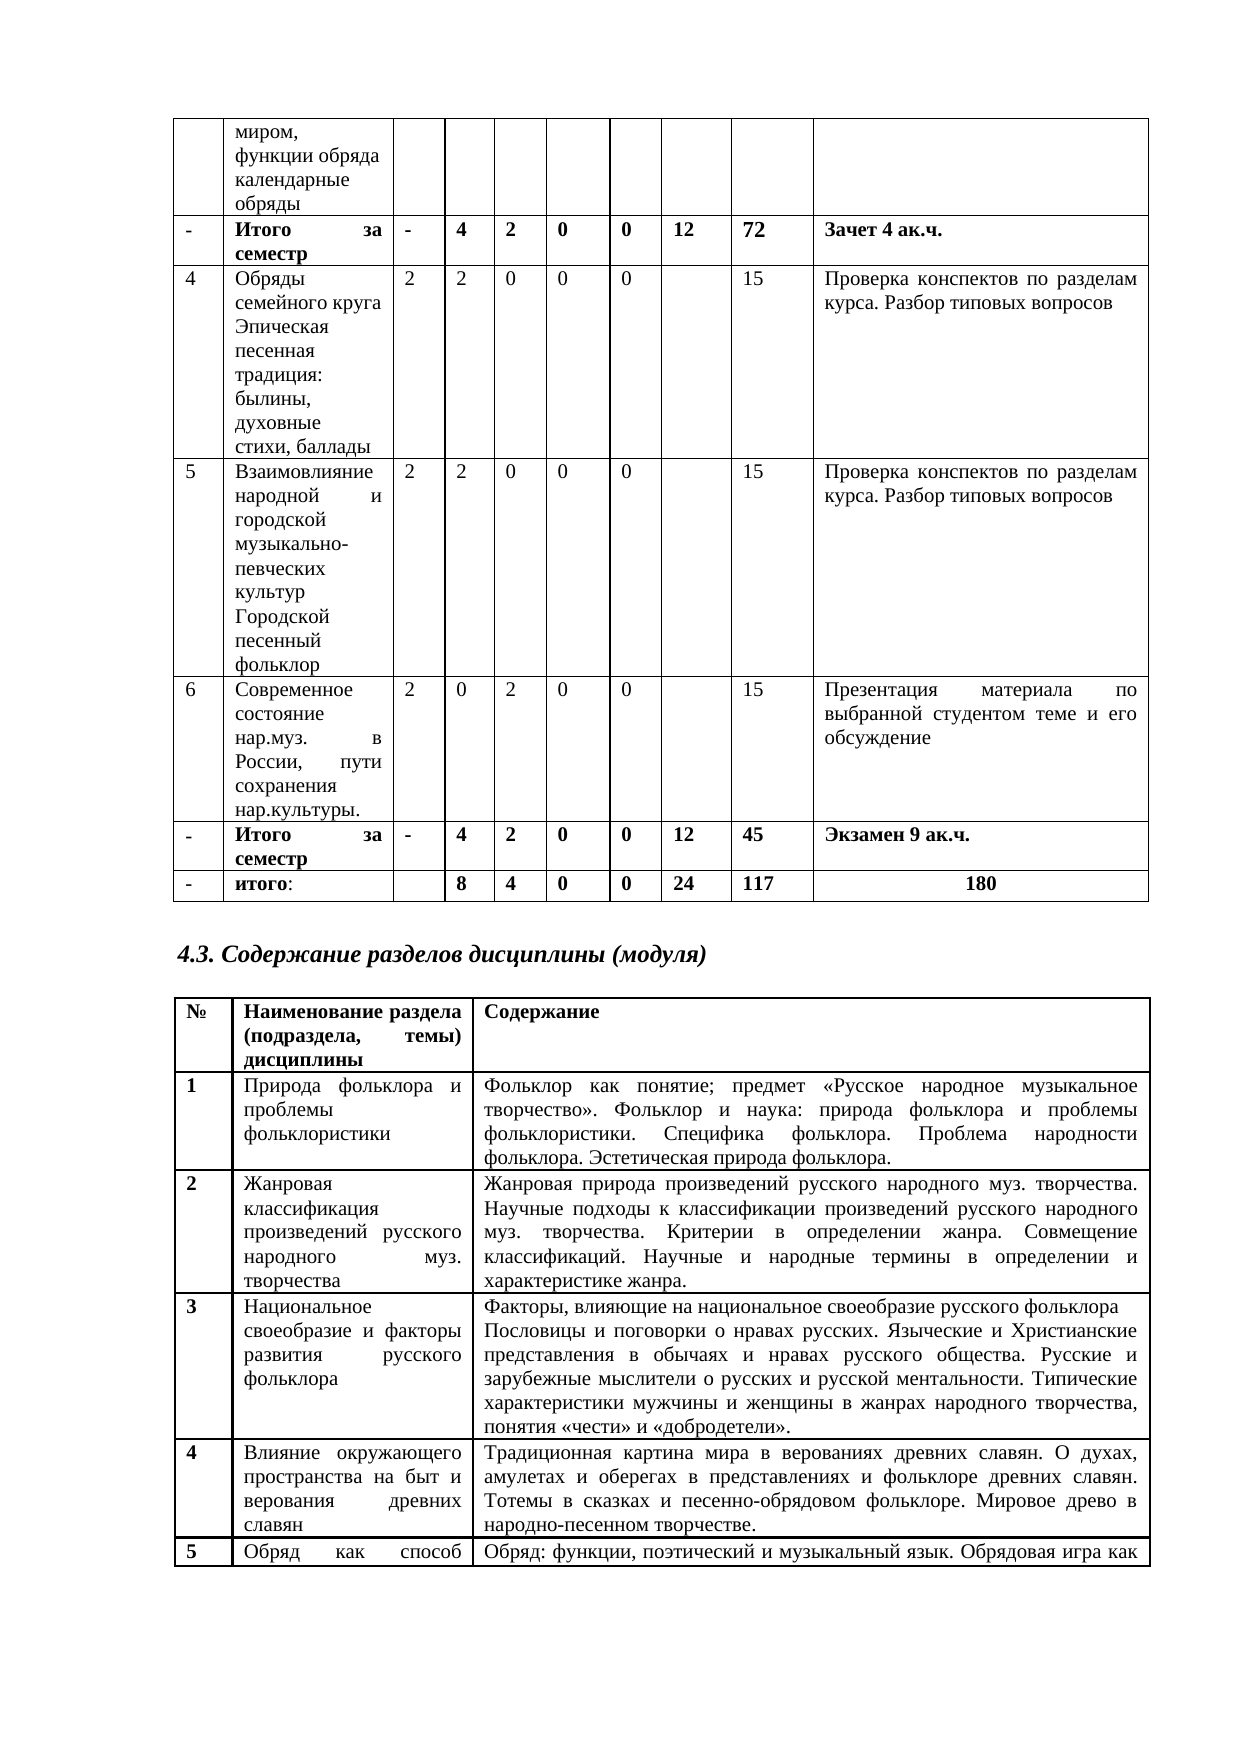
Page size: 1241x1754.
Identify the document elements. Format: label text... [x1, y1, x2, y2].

table_cell Проверка конспектов по разделам курса. Разбор типовых вопросов [814, 459, 1148, 676]
table_cell Жанровая природа произведений русского народного муз. творчества. Научные подходы к классификации произведений русского народного муз. творчества. Критерии в определении жанра. Совмещение классификаций. Научные и народные термины в определении и характеристике жанра. [474, 1171, 1149, 1292]
table_cell 0 [547, 266, 609, 458]
table_cell Проверка конспектов по разделам курса. Разбор типовых вопросов [814, 266, 1148, 458]
table_cell 4 [495, 871, 546, 901]
table_cell [662, 677, 731, 821]
table_cell 0 [611, 822, 661, 870]
table_cell 2 [495, 677, 546, 821]
table_cell - [174, 871, 223, 901]
table_cell - [174, 216, 223, 264]
table_cell [394, 871, 444, 901]
table_cell 0 [547, 822, 609, 870]
table_cell 4 [446, 822, 494, 870]
table_cell 0 [611, 871, 661, 901]
table_cell Итого за семестр [224, 216, 393, 264]
table_cell 3 [176, 1294, 231, 1438]
table_cell Экзамен 9 ак.ч. [814, 822, 1148, 870]
text 4.3. Содержание разделов дисциплины (модуля) [177, 939, 1152, 968]
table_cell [224, 119, 393, 215]
table_cell Обряды семейного круга Эпическая песенная традиция: былины, духовные стихи, баллады [224, 266, 393, 458]
table_cell 0 [611, 677, 661, 821]
table_cell Фольклор как понятие; предмет «Русское народное музыкальное творчество». Фольклор и наука: природа фольклора и проблемы фольклористики. Специфика фольклора. Проблема народности фольклора. Эстетическая природа фольклора. [474, 1073, 1149, 1169]
table_cell 5 [176, 1539, 231, 1564]
table_cell 2 [394, 266, 444, 458]
table_header Наименование раздела (подраздела, темы) дисциплины [234, 999, 472, 1071]
table_cell 0 [446, 119, 494, 215]
table_cell 6 [174, 677, 223, 821]
table_cell 180 [814, 871, 1148, 901]
table_cell 5 [174, 459, 223, 676]
table_cell 1 [394, 119, 444, 215]
table_cell Природа фольклора и проблемы фольклористики [234, 1073, 472, 1169]
table_cell Влияние окружающего пространства на быт и верования древних славян [234, 1440, 472, 1536]
table_cell 15 [732, 459, 813, 676]
table_header № [176, 999, 231, 1071]
table_cell итого: [224, 871, 393, 901]
table_cell - [174, 822, 223, 870]
table_header Содержание [474, 999, 1149, 1071]
table_cell 1 [176, 1073, 231, 1169]
table_cell 15 [732, 677, 813, 821]
table_cell Взаимовлияние народной и городской музыкально-певческих культур Городской песенный фольклор [224, 459, 393, 676]
table_cell 2 [176, 1171, 231, 1292]
table_cell Зачет 4 ак.ч. [814, 216, 1148, 264]
table_cell 12 [662, 822, 731, 870]
table_cell 0 [611, 459, 661, 676]
table_cell 2 [495, 119, 546, 215]
table_cell 8 [446, 871, 494, 901]
table_cell 0 [547, 459, 609, 676]
table_cell 12 [662, 216, 731, 264]
table_cell 4 [176, 1440, 231, 1536]
table_cell 45 [732, 822, 813, 870]
table_cell [662, 459, 731, 676]
table_cell 2 [394, 677, 444, 821]
table_cell 15 [732, 266, 813, 458]
table_cell 0 [611, 266, 661, 458]
table_cell Жанровая классификация произведений русского народного муз. творчества [234, 1171, 472, 1292]
table_cell 2 [394, 459, 444, 676]
table_cell Факторы, влияющие на национальное своеобразие русского фольклора Пословицы и поговорки о нравах русских. Языческие и Христианские представления в обычаях и нравах русского общества. Русские и зарубежные мыслители о русских и русской ментальности. Типические характеристики мужчины и женщины в жанрах народного творчества, понятия «чести» и «добродетели». [474, 1294, 1149, 1438]
table_cell 4 [174, 266, 223, 458]
table_cell Современное состояние нар.муз. в России, пути сохранения нар.культуры. [224, 677, 393, 821]
table_cell 0 [547, 119, 609, 215]
table_cell 0 [495, 459, 546, 676]
table_cell 2 [446, 459, 494, 676]
table_cell 0 [547, 677, 609, 821]
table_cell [474, 1539, 1149, 1564]
table_cell 3 [174, 119, 223, 215]
table_cell Презентация материала по выбранной студентом теме и его обсуждение [814, 677, 1148, 821]
table_cell 4 [446, 216, 494, 264]
table_cell - [394, 216, 444, 264]
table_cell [234, 1539, 472, 1564]
table_cell 24 [662, 871, 731, 901]
table_cell 117 [732, 871, 813, 901]
table_cell 0 [611, 216, 661, 264]
table_cell 0 [547, 216, 609, 264]
table_cell 0 [611, 119, 661, 215]
table_cell Традиционная картина мира в верованиях древних славян. О духах, амулетах и оберегах в представлениях и фольклоре древних славян. Тотемы в сказках и песенно-обрядовом фольклоре. Мировое древо в народно-песенном творчестве. [474, 1440, 1149, 1536]
table_cell 35 [732, 119, 813, 215]
table_cell Национальное своеобразие и факторы развития русского фольклора [234, 1294, 472, 1438]
table_cell 2 [495, 216, 546, 264]
table_cell 2 [495, 822, 546, 870]
table_cell [662, 266, 731, 458]
table_cell 72 [732, 216, 813, 264]
table_cell 2 [446, 266, 494, 458]
table_cell Итого за семестр [224, 822, 393, 870]
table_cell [814, 119, 1148, 215]
table_cell [662, 119, 731, 215]
table_cell 0 [495, 266, 546, 458]
table_cell - [394, 822, 444, 870]
table_cell 0 [547, 871, 609, 901]
table_cell 0 [446, 677, 494, 821]
